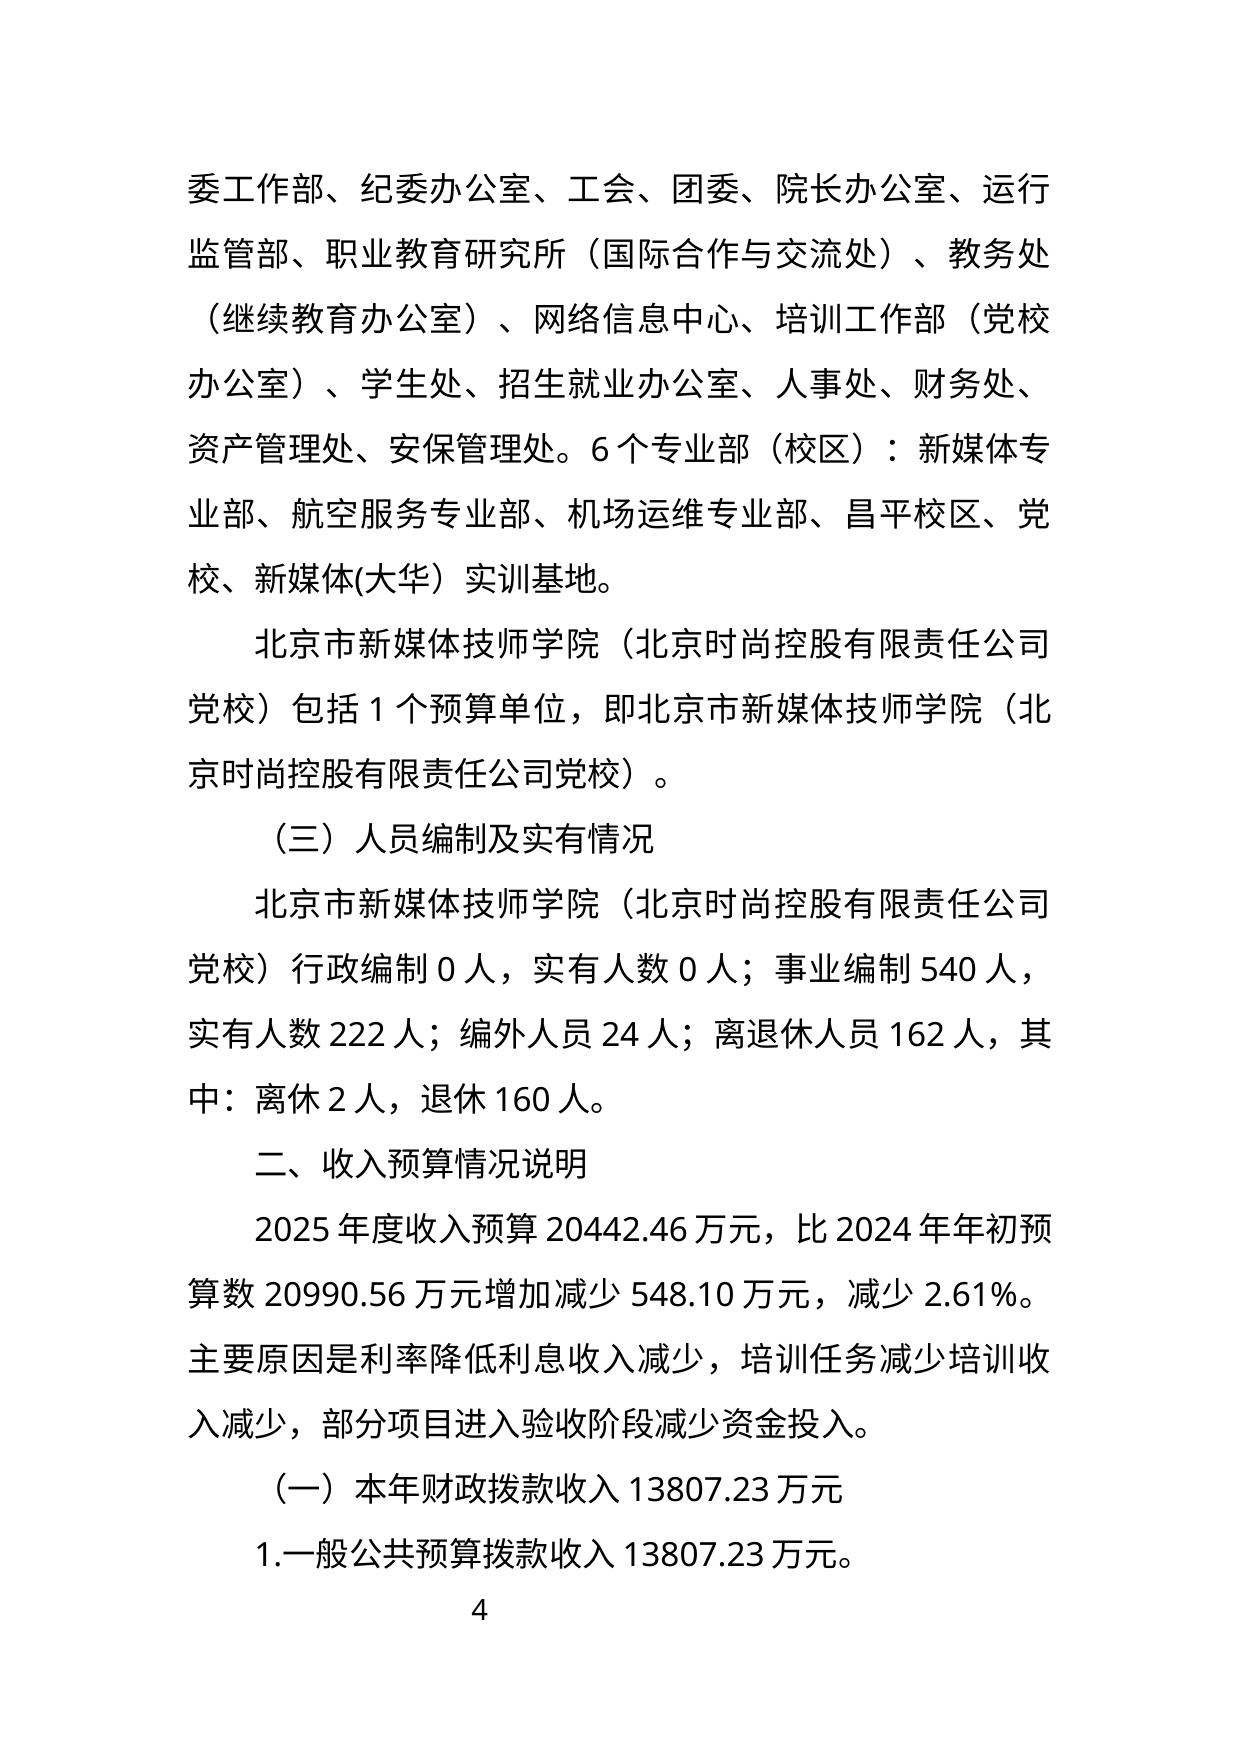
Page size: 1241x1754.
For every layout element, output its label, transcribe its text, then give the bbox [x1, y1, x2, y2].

text 2025年度收入预算20442.46万元，比2024年年初预算数20990.56万元增加减少548.10万元，减少2.61%。主要原因是利率降低利息收入减少，培训任务减少培训收入减少，部分项目进入验收阶段减少资金投入。 [187, 1195, 1053, 1455]
text （三）人员编制及实有情况 [187, 805, 1053, 870]
text 北京市新媒体技师学院（北京时尚控股有限责任公司党校）包括1个预算单位，即北京市新媒体技师学院（北京时尚控股有限责任公司党校）。 [187, 610, 1053, 805]
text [187, 155, 1053, 610]
text 北京市新媒体技师学院（北京时尚控股有限责任公司党校）行政编制0人，实有人数0人；事业编制540人，实有人数222人；编外人员24人；离退休人员162人，其中：离休2人，退休160人。 [187, 870, 1053, 1130]
text 1.一般公共预算拨款收入13807.23万元。 [187, 1520, 1053, 1585]
text 二、收入预算情况说明 [187, 1130, 1053, 1195]
text （一）本年财政拨款收入13807.23万元 [187, 1455, 1053, 1520]
